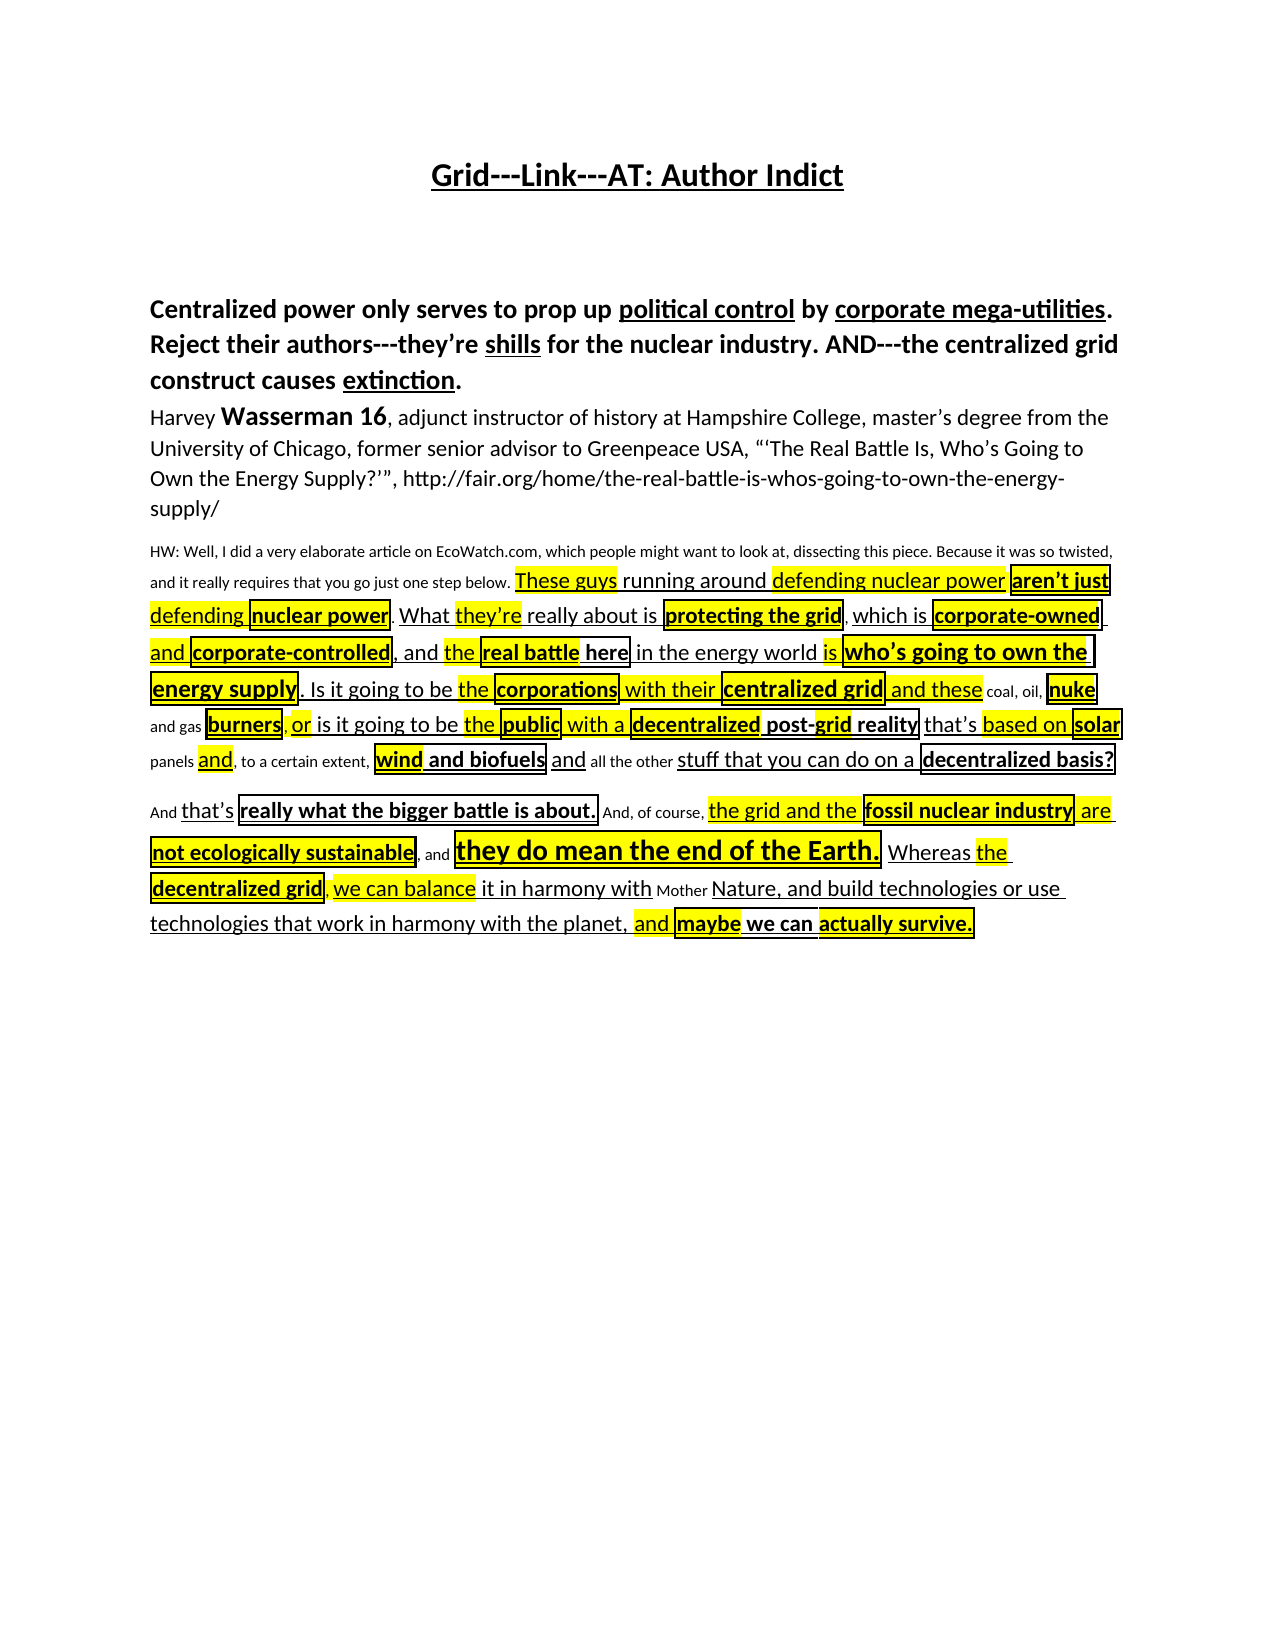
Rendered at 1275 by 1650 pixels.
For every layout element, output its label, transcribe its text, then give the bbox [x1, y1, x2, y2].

subtitle Centralized power only serves to prop up political control by corporate mega-utilities. Reject their authors---they’re shills for the nuclear industry. AND---the centralized grid construct causes extinction. [150, 292, 1125, 396]
subtitle Grid---Link---AT: Author Indict [150, 154, 1125, 195]
text HW: Well, I did a very elaborate article on EcoWatch.com, which people might want to look at, dissecting this piece. Because it was so twisted, and it really requires that you go just one step below. These guys running around defending nuclear power aren’t just defending nuclear power. What they’re really about is protecting the grid, which is corporate-owned and corporate-controlled, and the real battle here in the energy world is who’s going to own the energy supply. Is it going to be the corporations with their centralized grid and these coal, oil, nuke and gas burners, or is it going to be the public with a decentralized post-grid reality that’s based on solar panels and, to a certain extent, wind and biofuels and all the other stuff that you can do on a decentralized basis? [150, 541, 1125, 775]
text And that’s really what the bigger battle is about. And, of course, the grid and the fossil nuclear industry are not ecologically sustainable, and they do mean the end of the Earth. Whereas the decentralized grid, we can balance it in harmony with Mother Nature, and build technologies or use technologies that work in harmony with the planet, and maybe we can actually survive. [150, 794, 1125, 939]
text Harvey Wasserman 16, adjunct instructor of history at Hampshire College, master’s degree from the University of Chicago, former senior advisor to Greenpeace USA, “‘The Real Battle Is, Who’s Going to Own the Energy Supply?’”, http://fair.org/home/the-real-battle-is-whos-going-to-own-the-energy-supply/ [150, 399, 1125, 522]
